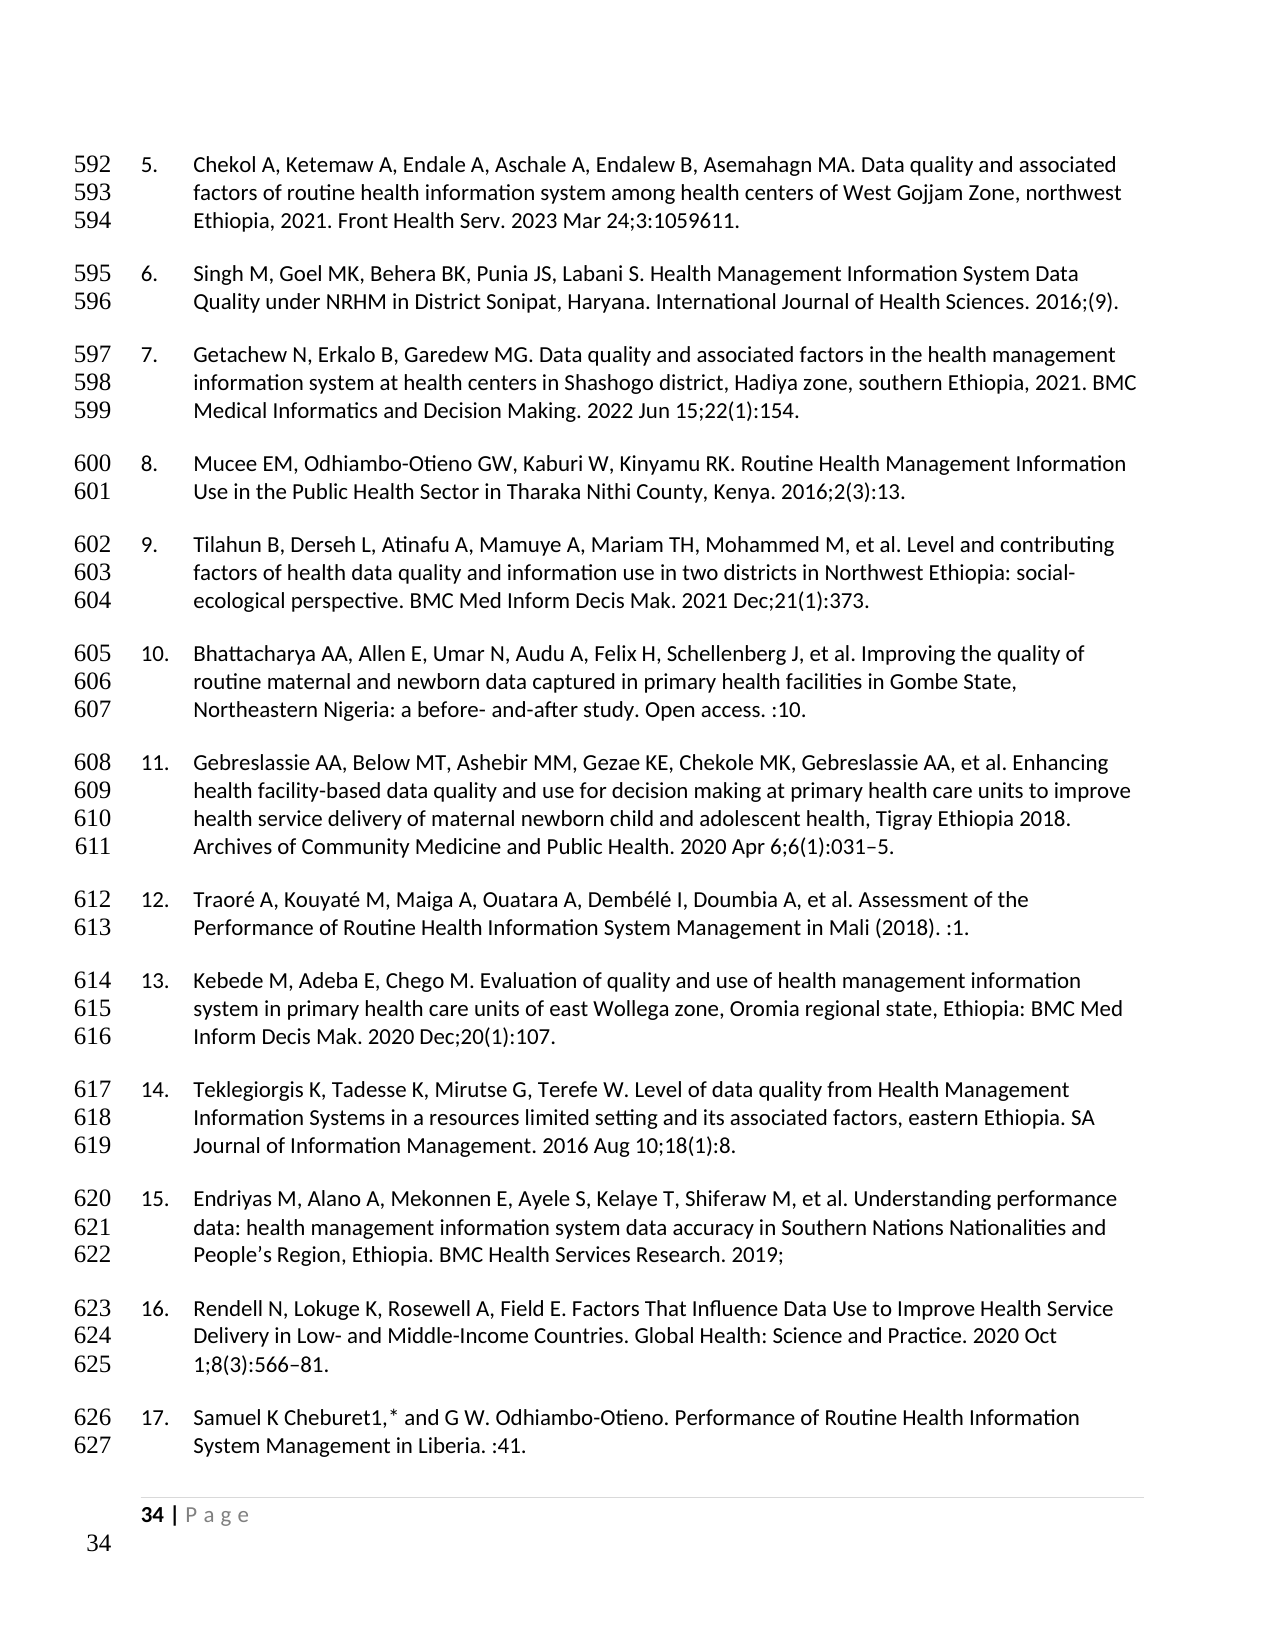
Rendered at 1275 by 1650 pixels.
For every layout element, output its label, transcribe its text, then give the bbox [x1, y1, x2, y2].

text 13. Kebede M, Adeba E, Chego M. Evaluation of quality and use of health management information system in primary health care units of east Wollega zone, Oromia regional state, Ethiopia: BMC Med Inform Decis Mak. 2020 Dec;20(1):107. [141, 966, 1144, 1051]
text 8. Mucee EM, Odhiambo-Otieno GW, Kaburi W, Kinyamu RK. Routine Health Management Information Use in the Public Health Sector in Tharaka Nithi County, Kenya. 2016;2(3):13. [141, 449, 1144, 505]
text 15. Endriyas M, Alano A, Mekonnen E, Ayele S, Kelaye T, Shiferaw M, et al. Understanding performance data: health management information system data accuracy in Southern Nations Nationalities and People’s Region, Ethiopia. BMC Health Services Research. 2019; [141, 1184, 1144, 1269]
text 16. Rendell N, Lokuge K, Rosewell A, Field E. Factors That Influence Data Use to Improve Health Service Delivery in Low- and Middle-Income Countries. Global Health: Science and Practice. 2020 Oct 1;8(3):566–81. [141, 1294, 1144, 1378]
text 5. Chekol A, Ketemaw A, Endale A, Aschale A, Endalew B, Asemahagn MA. Data quality and associated factors of routine health information system among health centers of West Gojjam Zone, northwest Ethiopia, 2021. Front Health Serv. 2023 Mar 24;3:1059611. [141, 150, 1144, 234]
text 11. Gebreslassie AA, Below MT, Ashebir MM, Gezae KE, Chekole MK, Gebreslassie AA, et al. Enhancing health facility-based data quality and use for decision making at primary health care units to improve health service delivery of maternal newborn child and adolescent health, Tigray Ethiopia 2018. Archives of Community Medicine and Public Health. 2020 Apr 6;6(1):031–5. [141, 748, 1144, 860]
text 17. Samuel K Cheburet1,* and G W. Odhiambo-Otieno. Performance of Routine Health Information System Management in Liberia. :41. [141, 1403, 1144, 1459]
text 14. Teklegiorgis K, Tadesse K, Mirutse G, Terefe W. Level of data quality from Health Management Information Systems in a resources limited setting and its associated factors, eastern Ethiopia. SA Journal of Information Management. 2016 Aug 10;18(1):8. [141, 1076, 1144, 1159]
text 7. Getachew N, Erkalo B, Garedew MG. Data quality and associated factors in the health management information system at health centers in Shashogo district, Hadiya zone, southern Ethiopia, 2021. BMC Medical Informatics and Decision Making. 2022 Jun 15;22(1):154. [141, 340, 1144, 424]
text 6. Singh M, Goel MK, Behera BK, Punia JS, Labani S. Health Management Information System Data Quality under NRHM in District Sonipat, Haryana. International Journal of Health Sciences. 2016;(9). [141, 259, 1144, 315]
text 12. Traoré A, Kouyaté M, Maiga A, Ouatara A, Dembélé I, Doumbia A, et al. Assessment of the Performance of Routine Health Information System Management in Mali (2018). :1. [141, 885, 1144, 941]
text 9. Tilahun B, Derseh L, Atinafu A, Mamuye A, Mariam TH, Mohammed M, et al. Level and contributing factors of health data quality and information use in two districts in Northwest Ethiopia: social-ecological perspective. BMC Med Inform Decis Mak. 2021 Dec;21(1):373. [141, 530, 1144, 614]
text 10. Bhattacharya AA, Allen E, Umar N, Audu A, Felix H, Schellenberg J, et al. Improving the quality of routine maternal and newborn data captured in primary health facilities in Gombe State, Northeastern Nigeria: a before-­ and-­after study. Open access. :10. [141, 639, 1144, 723]
